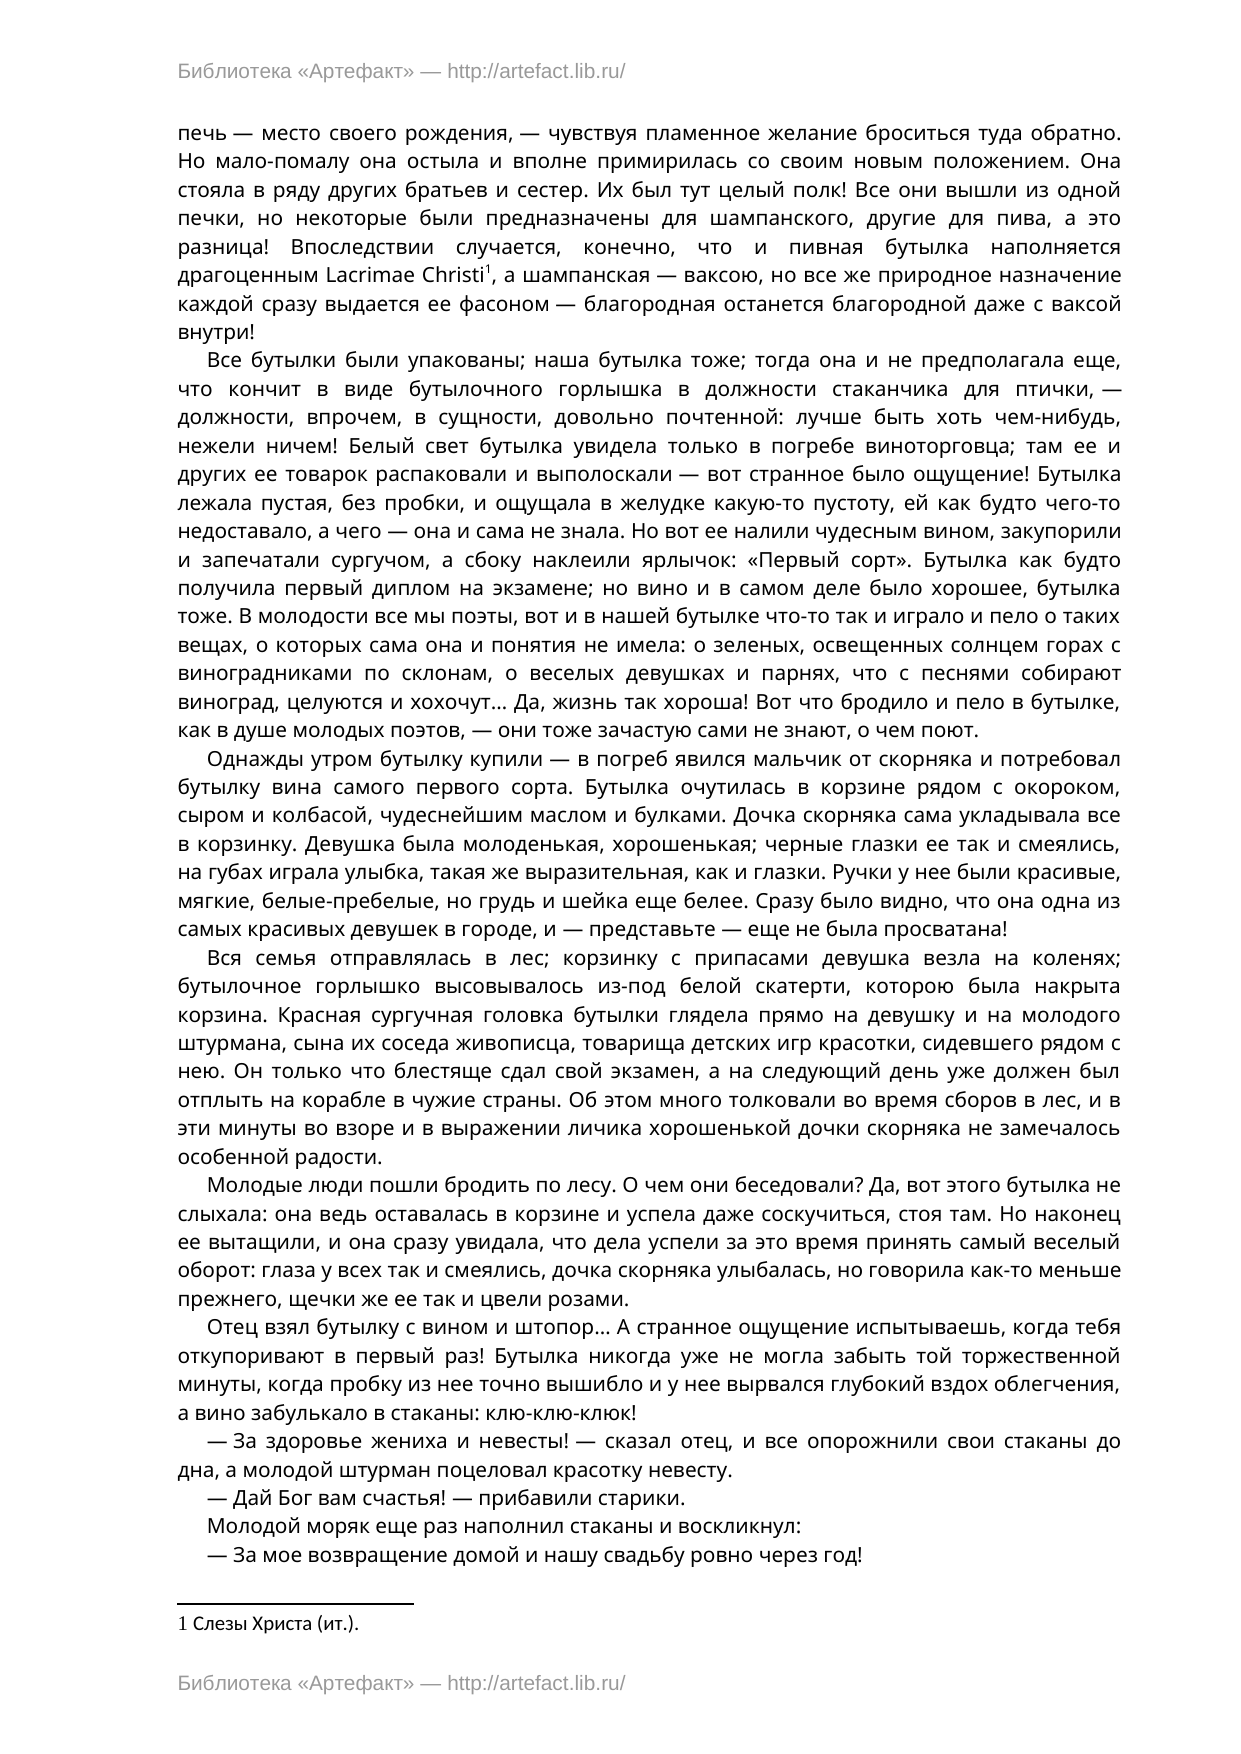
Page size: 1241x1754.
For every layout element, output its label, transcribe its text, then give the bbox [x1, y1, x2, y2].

text — За мое возвращение домой и нашу свадьбу ровно через год! [177, 1540, 1122, 1568]
text Отец взял бутылку с вином и штопор… А странное ощущение испытываешь, когда тебя откупоривают в первый раз! Бутылка никогда уже не могла забыть той торжественной минуты, когда пробку из нее точно вышибло и у нее вырвался глубокий вздох облегчения, а вино забулькало в стаканы: клю-клю-клюк! [177, 1312, 1122, 1426]
text Все бутылки были упакованы; наша бутылка тоже; тогда она и не предполагала еще, что кончит в виде бутылочного горлышка в должности стаканчика для птички, — должности, впрочем, в сущности, довольно почтенной: лучше быть хоть чем-нибудь, нежели ничем! Белый свет бутылка увидела только в погребе виноторговца; там ее и других ее товарок распаковали и выполоскали — вот странное было ощущение! Бутылка лежала пустая, без пробки, и ощущала в желудке какую-то пустоту, ей как будто чего-то недоставало, а чего — она и сама не знала. Но вот ее налили чудесным вином, закупорили и запечатали сургучом, а сбоку наклеили ярлычок: «Первый сорт». Бутылка как будто получила первый диплом на экзамене; но вино и в самом деле было хорошее, бутылка тоже. В молодости все мы поэты, вот и в нашей бутылке что-то так и играло и пело о таких вещах, о которых сама она и понятия не имела: о зеленых, освещенных солнцем горах с виноградниками по склонам, о веселых девушках и парнях, что с песнями собирают виноград, целуются и хохочут… Да, жизнь так хороша! Вот что бродило и пело в бутылке, как в душе молодых поэтов, — они тоже зачастую сами не знают, о чем поют. [177, 346, 1122, 744]
text Однажды утром бутылку купили — в погреб явился мальчик от скорняка и потребовал бутылку вина самого первого сорта. Бутылка очутилась в корзине рядом с окороком, сыром и колбасой, чудеснейшим маслом и булками. Дочка скорняка сама укладывала все в корзинку. Девушка была молоденькая, хорошенькая; черные глазки ее так и смеялись, на губах играла улыбка, такая же выразительная, как и глазки. Ручки у нее были красивые, мягкие, белые-пребелые, но грудь и шейка еще белее. Сразу было видно, что она одна из самых красивых девушек в городе, и — представьте — еще не была просватана! [177, 744, 1122, 943]
text Молодой моряк еще раз наполнил стаканы и воскликнул: [177, 1512, 1122, 1540]
text — За здоровье жениха и невесты! — сказал отец, и все опорожнили свои стаканы до дна, а молодой штурман поцеловал красотку невесту. [177, 1426, 1122, 1483]
text — Дай Бог вам счастья! — прибавили старики. [177, 1483, 1122, 1512]
text Молодые люди пошли бродить по лесу. О чем они беседовали? Да, вот этого бутылка не слыхала: она ведь оставалась в корзине и успела даже соскучиться, стоя там. Но наконец ее вытащили, и она сразу увидала, что дела успели за это время принять самый веселый оборот: глаза у всех так и смеялись, дочка скорняка улыбалась, но говорила как-то меньше прежнего, щечки же ее так и цвели розами. [177, 1170, 1122, 1312]
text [177, 118, 1122, 346]
text Вся семья отправлялась в лес; корзинку с припасами девушка везла на коленях; бутылочное горлышко высовывалось из-под белой скатерти, которою была накрыта корзина. Красная сургучная головка бутылки глядела прямо на девушку и на молодого штурмана, сына их соседа живописца, товарища детских игр красотки, сидевшего рядом с нею. Он только что блестяще сдал свой экзамен, а на следующий день уже должен был отплыть на корабле в чужие страны. Об этом много толковали во время сборов в лес, и в эти минуты во взоре и в выражении личика хорошенькой дочки скорняка не замечалось особенной радости. [177, 943, 1122, 1170]
